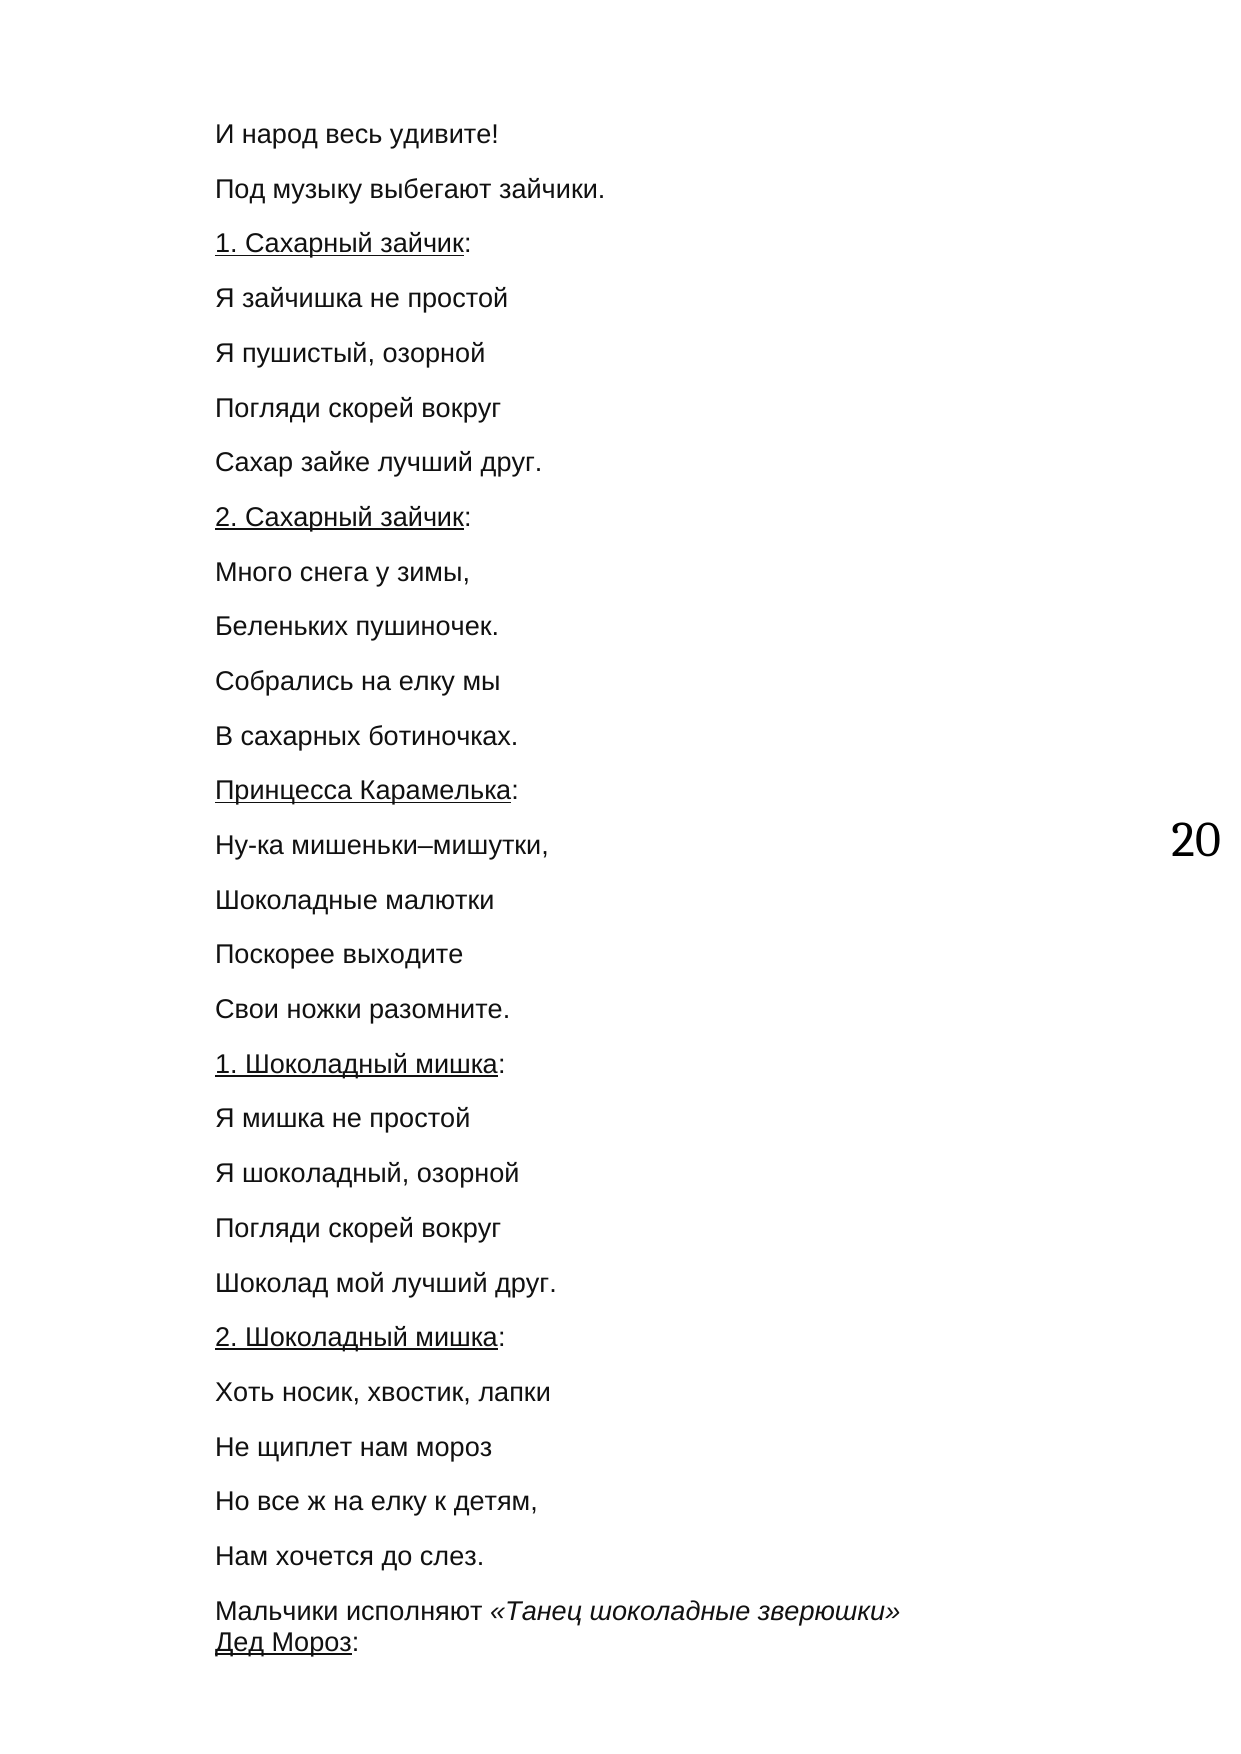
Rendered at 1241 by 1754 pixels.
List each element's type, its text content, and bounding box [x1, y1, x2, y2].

text Но все ж на елку к детям, [177, 1485, 1152, 1517]
text Нам хочется до слез. [177, 1540, 1152, 1571]
text Я шоколадный, озорной [177, 1157, 1152, 1188]
text Мальчики исполняют «Танец шоколадные зверюшки» [177, 1595, 1152, 1626]
text Погляди скорей вокруг [177, 1212, 1152, 1243]
text 1. Шоколадный мишка: [177, 1048, 1152, 1079]
text Поскорее выходите [177, 938, 1152, 970]
text Дед Мороз: [177, 1626, 1152, 1657]
text Не щиплет нам мороз [177, 1431, 1152, 1462]
text Я пушистый, озорной [177, 337, 1152, 368]
text Много снега у зимы, [177, 556, 1152, 587]
text Я зайчишка не простой [177, 282, 1152, 313]
text 1. Сахарный зайчик: [177, 227, 1152, 259]
text Я мишка не простой [177, 1102, 1152, 1134]
text Сахар зайке лучший друг. [177, 446, 1152, 477]
text Под музыку выбегают зайчики. [177, 173, 1152, 204]
text Беленьких пушиночек. [177, 610, 1152, 642]
text Погляди скорей вокруг [177, 392, 1152, 423]
text В сахарных ботиночках. [177, 720, 1152, 751]
text И народ весь удивите! [177, 118, 1152, 149]
text Собрались на елку мы [177, 665, 1152, 696]
text Хоть носик, хвостик, лапки [177, 1376, 1152, 1407]
text Ну-ка мишеньки–мишутки, [177, 829, 1152, 860]
text 2. Шоколадный мишка: [177, 1321, 1152, 1352]
text Шоколад мой лучший друг. [177, 1267, 1152, 1298]
text Свои ножки разомните. [177, 993, 1152, 1024]
text 2. Сахарный зайчик: [177, 501, 1152, 532]
text Принцесса Карамелька: [177, 774, 1152, 806]
text Шоколадные малютки [177, 884, 1152, 915]
